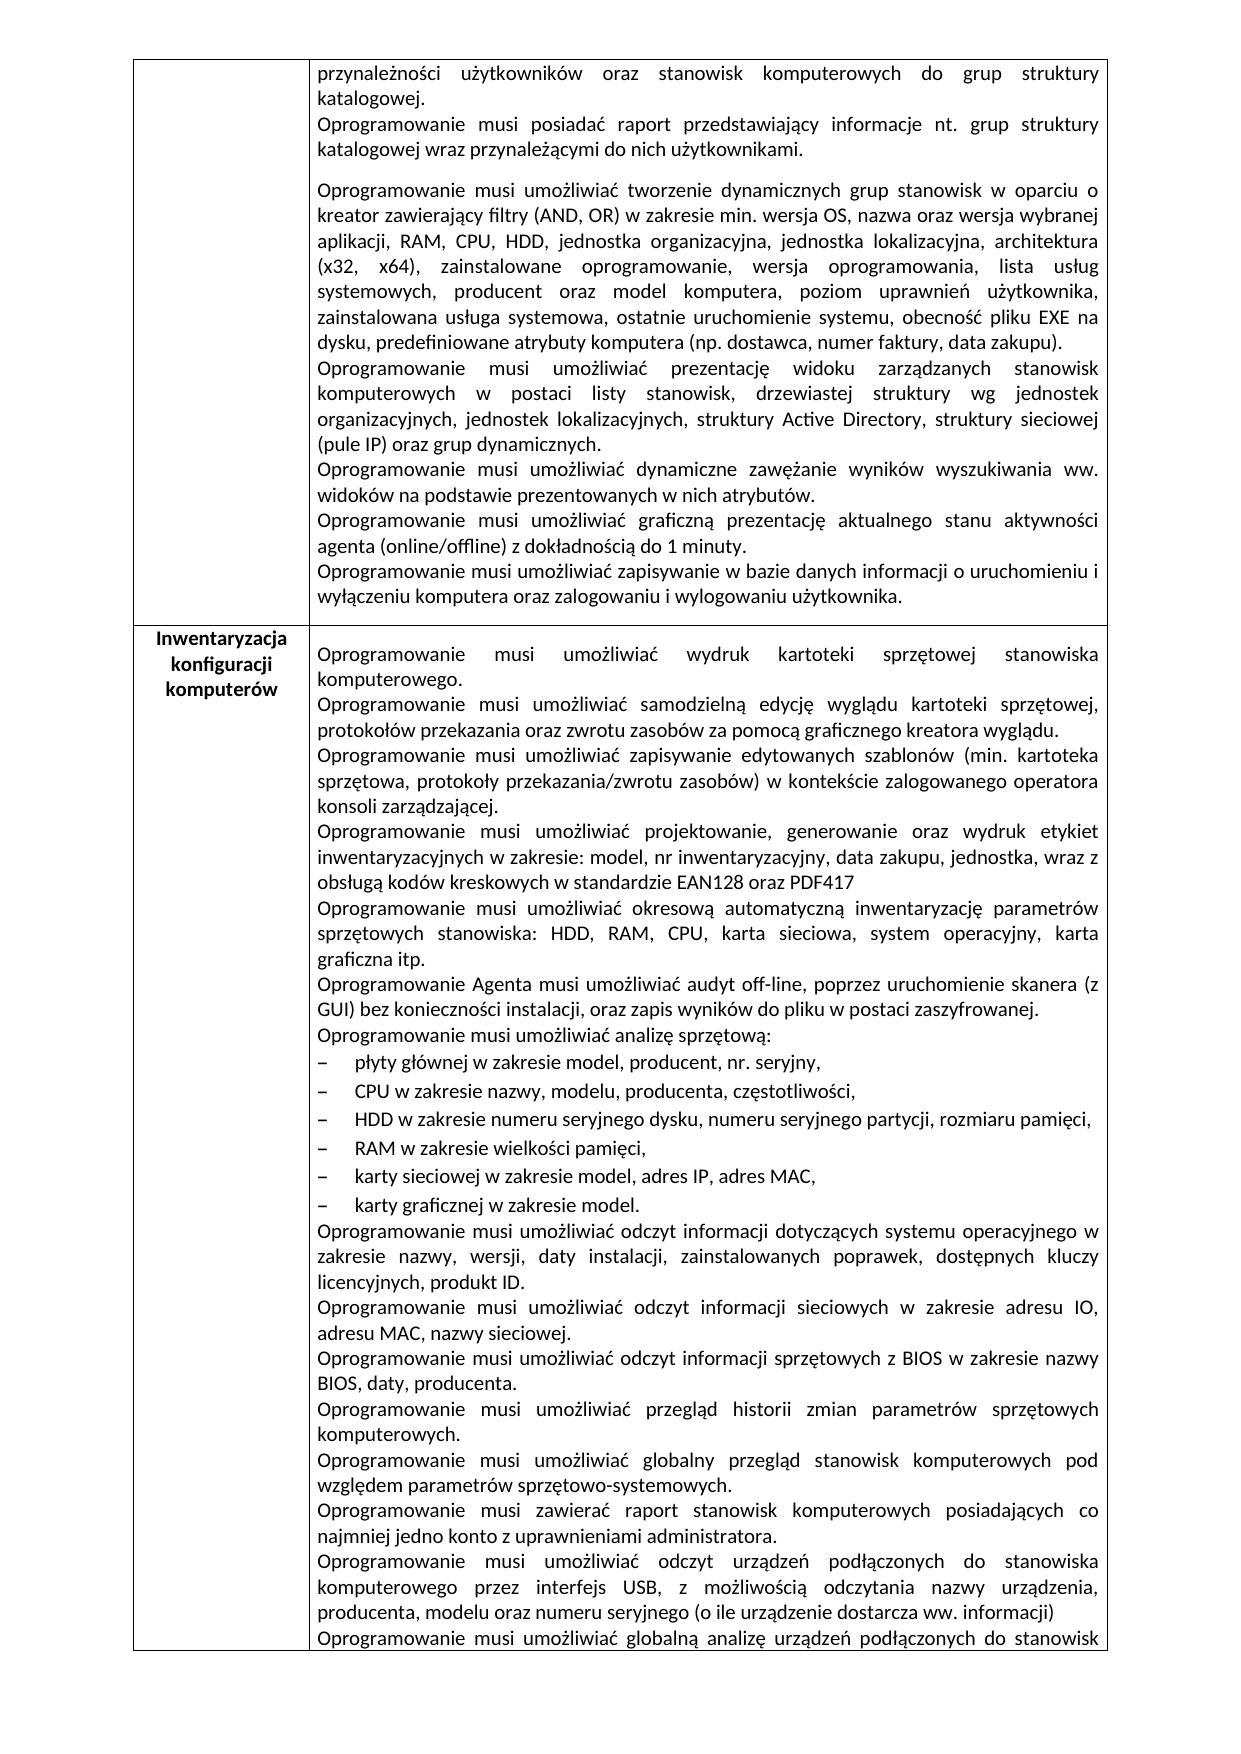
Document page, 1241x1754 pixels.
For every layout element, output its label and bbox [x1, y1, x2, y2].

table_cell [310, 626, 1107, 1650]
table_cell [134, 60, 309, 624]
table_cell [310, 60, 1107, 624]
table_cell [134, 626, 309, 1650]
